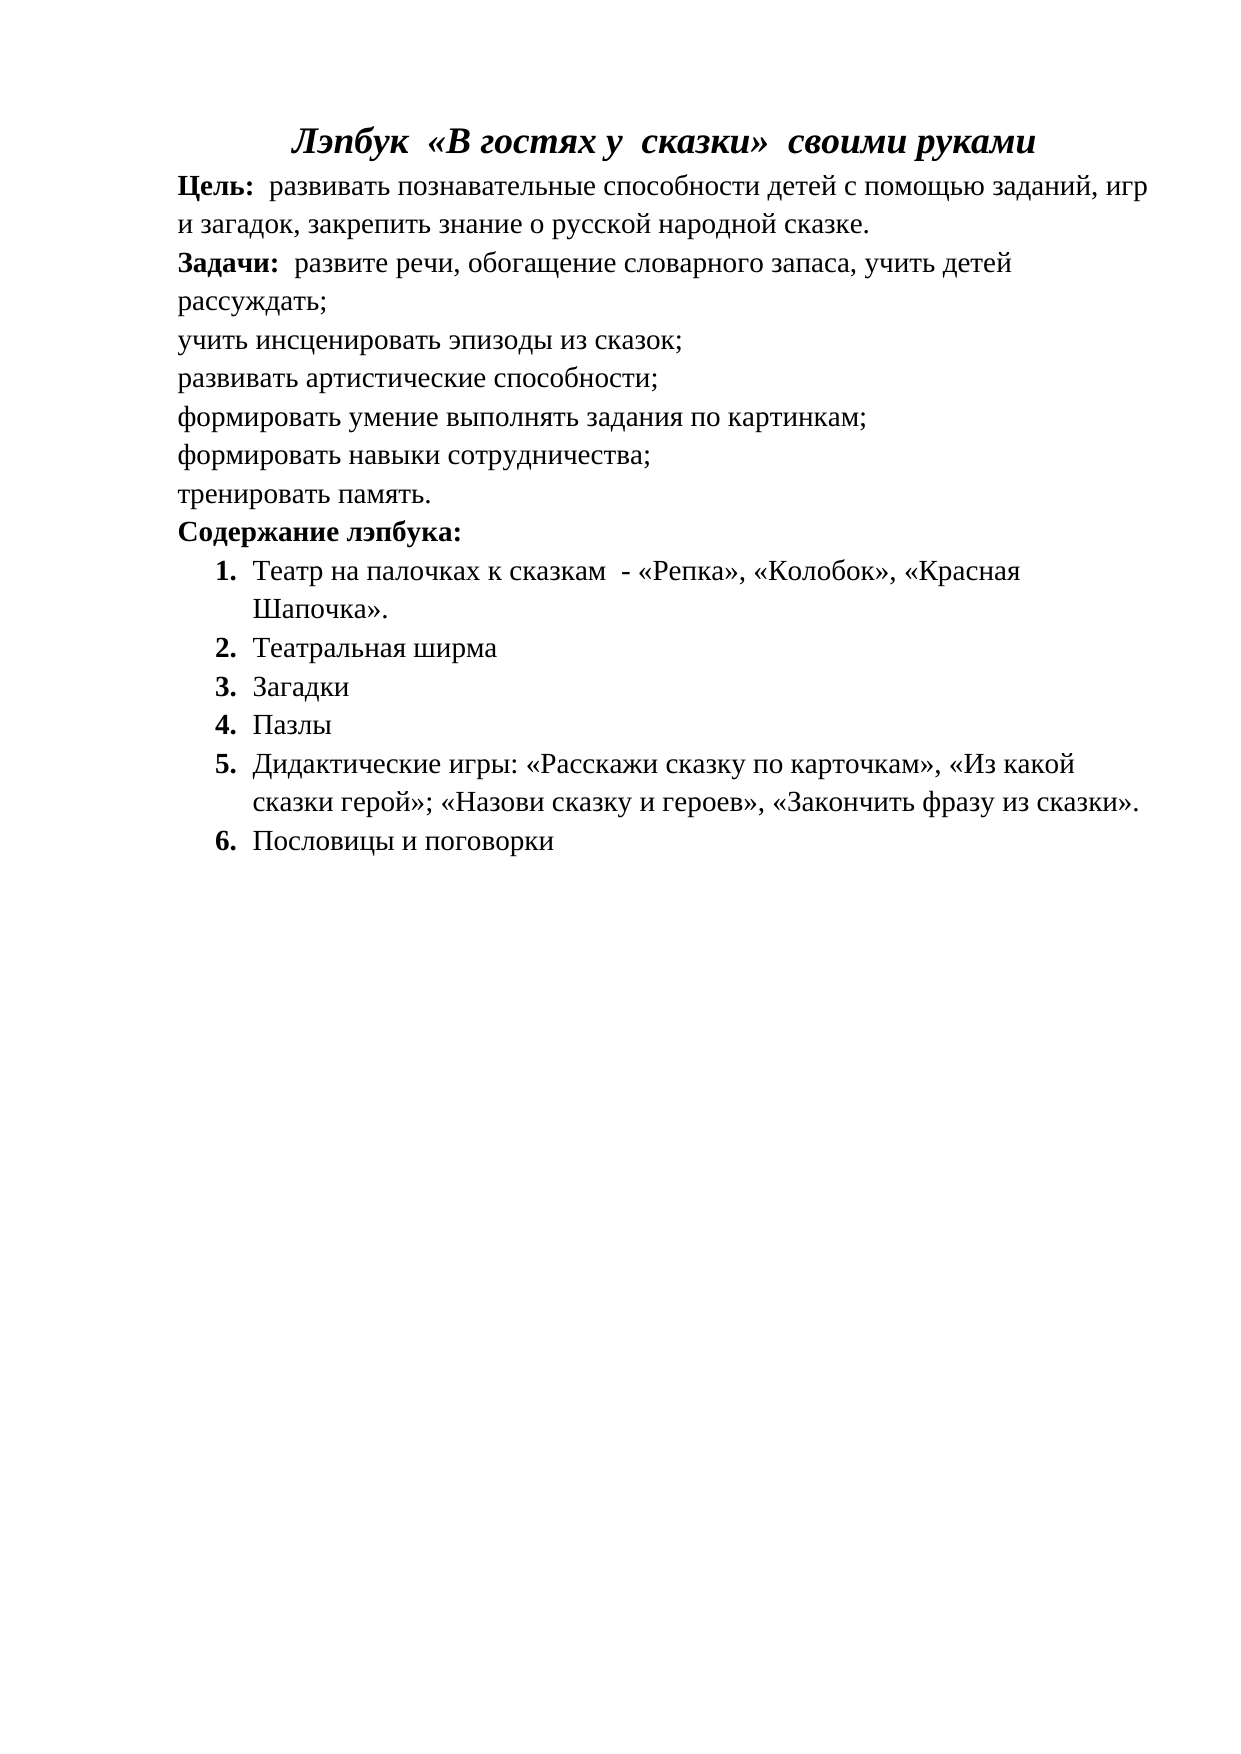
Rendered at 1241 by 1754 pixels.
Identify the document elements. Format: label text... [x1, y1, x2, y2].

text развивать артистические способности; [177, 360, 1152, 394]
list Театр на палочках к сказкам - «Репка», «Колобок», «Красная Шапочка». [215, 553, 1152, 625]
text Цель: развивать познавательные способности детей с помощью заданий, игр и загадок, закрепить знание о русской народной сказке. [177, 168, 1152, 240]
text Лэпбук «В гостях у сказки» своими руками [177, 118, 1152, 161]
text Содержание лэпбука: [177, 514, 1152, 548]
list Загадки [215, 669, 1152, 702]
list Театральная ширма [215, 630, 1152, 664]
list Пазлы [215, 707, 1152, 741]
text формировать навыки сотрудничества; [177, 437, 1152, 471]
text Задачи: развите речи, обогащение словарного запаса, учить детей рассуждать; [177, 245, 1152, 317]
text учить инсценировать эпизоды из сказок; [177, 322, 1152, 355]
list Пословицы и поговорки [215, 823, 1152, 856]
list Дидактические игры: «Расскажи сказку по карточкам», «Из какой сказки герой»; «Назови сказку и героев», «Закончить фразу из сказки». [215, 746, 1152, 818]
text формировать умение выполнять задания по картинкам; [177, 399, 1152, 432]
text тренировать память. [177, 476, 1152, 509]
